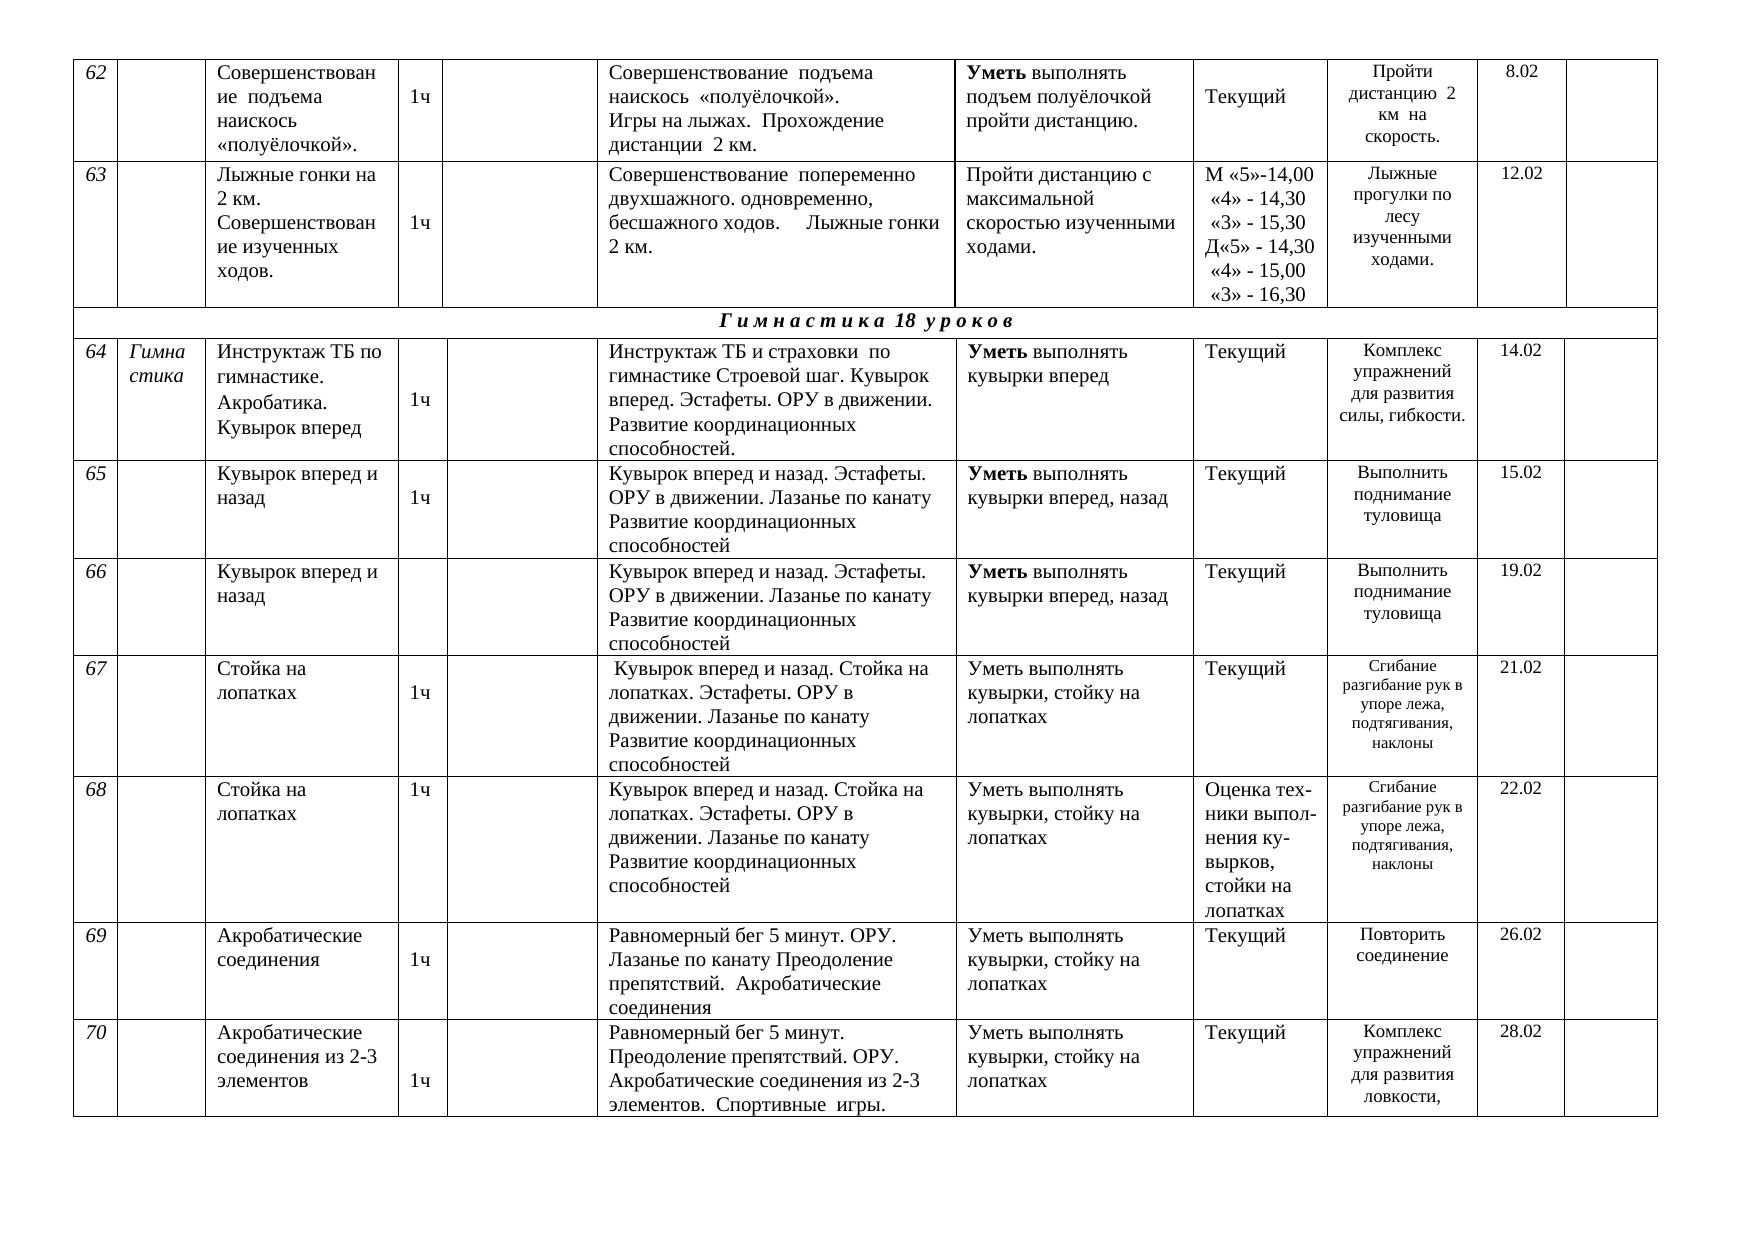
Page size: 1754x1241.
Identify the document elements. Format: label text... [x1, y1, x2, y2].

table_cell 15.02 [1478, 461, 1564, 557]
table_cell 1ч [399, 339, 447, 460]
table_cell Текущий [1194, 923, 1327, 1019]
table_cell Текущий [1194, 656, 1327, 776]
table_cell Уметь выполнять кувырки, стойку на лопатках [957, 777, 1193, 922]
table_cell Кувырок вперед и назад [206, 559, 398, 655]
table_cell Оценка техники выполнения кувырков, стойки на лопатках [1194, 777, 1327, 922]
table_cell 26.02 [1478, 923, 1564, 1019]
table_cell 8.02 [1478, 60, 1566, 161]
table_cell Уметь выполнять кувырки вперед [957, 339, 1193, 460]
table_cell [118, 60, 205, 161]
table_cell 1ч [399, 461, 447, 557]
table_cell [1565, 461, 1657, 557]
table_cell Текущий [1194, 339, 1327, 460]
table_cell [1565, 777, 1657, 922]
table_cell [448, 461, 597, 557]
table_cell [399, 559, 447, 655]
table_cell Кувырок вперед и назад. Эстафеты. ОРУ в движении. Лазанье по канату Развитие координационных способностей [598, 559, 956, 655]
table_cell М «5»-14,00 «4» - 14,30 «3» - 15,30 Д«5» - 14,30 «4» - 15,00 «3» - 16,30 [1194, 162, 1327, 307]
table_cell Комплекс упражнений для развития силы, гибкости. [1328, 339, 1477, 460]
table_cell [443, 162, 597, 307]
table_cell Текущий [1194, 60, 1327, 161]
table_cell Текущий [1194, 461, 1327, 557]
table_cell Кувырок вперед и назад. Эстафеты. ОРУ в движении. Лазанье по канату Развитие координационных способностей [598, 461, 956, 557]
table_cell Уметь выполнять кувырки вперед, назад [957, 461, 1193, 557]
table_cell [118, 923, 205, 1019]
table_cell [443, 60, 597, 161]
table_cell 19.02 [1478, 559, 1564, 655]
table_cell [448, 656, 597, 776]
table_cell Сгибание разгибание рук в упоре лежа, подтягивания, наклоны [1328, 656, 1477, 776]
table_cell [448, 339, 597, 460]
table_cell Стойка на лопатках [206, 777, 398, 922]
table_cell 67 [74, 656, 117, 776]
table_cell Совершенствование подъема наискось «полуёлочкой». Игры на лыжах. Прохождение дистанции 2 км. [598, 60, 954, 161]
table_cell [598, 1020, 956, 1116]
table_cell [448, 923, 597, 1019]
table_cell Лыжные прогулки по лесу изученными ходами. [1328, 162, 1477, 307]
table_cell Кувырок вперед и назад [206, 461, 398, 557]
table_cell Инструктаж ТБ по гимнастике. Акробатика. Кувырок вперед [206, 339, 398, 460]
table_cell 65 [74, 461, 117, 557]
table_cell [1328, 1020, 1477, 1116]
table_cell [448, 559, 597, 655]
table_cell [1565, 559, 1657, 655]
table_cell [118, 461, 205, 557]
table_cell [206, 1020, 398, 1116]
table_cell [118, 656, 205, 776]
table_cell 1ч [399, 777, 447, 922]
table_cell 12.02 [1478, 162, 1566, 307]
table_cell Повторить соединение [1328, 923, 1477, 1019]
table_cell [118, 777, 205, 922]
table_cell Выполнить поднимание туловища [1328, 559, 1477, 655]
table_cell Уметь выполнять подъем полуёлочкой пройти дистанцию. [956, 60, 1193, 161]
table_cell Г и м н а с т и к а 18 у р о к о в [74, 308, 1657, 338]
table_cell 1ч [399, 162, 442, 307]
table_cell Сгибание разгибание рук в упоре лежа, подтягивания, наклоны [1328, 777, 1477, 922]
table_cell Выполнить поднимание туловища [1328, 461, 1477, 557]
table_cell 14.02 [1478, 339, 1564, 460]
table_cell Пройти дистанцию 2 км на скорость. [1328, 60, 1477, 161]
table_cell [1565, 339, 1657, 460]
table_cell 70 [74, 1020, 117, 1116]
table_cell Текущий [1194, 559, 1327, 655]
table_cell Кувырок вперед и назад. Стойка на лопатках. Эстафеты. ОРУ в движении. Лазанье по канату Развитие координационных способностей [598, 777, 956, 922]
table_cell [1567, 162, 1657, 307]
table_cell 1ч [399, 60, 442, 161]
table_cell Кувырок вперед и назад. Стойка на лопатках. Эстафеты. ОРУ в движении. Лазанье по канату Развитие координационных способностей [598, 656, 956, 776]
table_cell 1ч [399, 1020, 447, 1116]
table_cell Акробатические соединения [206, 923, 398, 1019]
table_cell [118, 1020, 205, 1116]
table_cell [118, 162, 205, 307]
table_cell Совершенствование подъема наискось «полуёлочкой». [206, 60, 398, 161]
table_cell 66 [74, 559, 117, 655]
table_cell Уметь выполнять кувырки, стойку на лопатках [957, 923, 1193, 1019]
table_cell [448, 777, 597, 922]
table_cell Равномерный бег 5 минут. ОРУ. Лазанье по канату Преодоление препятствий. Акробатические соединения [598, 923, 956, 1019]
table_cell [118, 559, 205, 655]
table_cell [448, 1020, 597, 1116]
table_cell 28.02 [1478, 1020, 1564, 1116]
table_cell 69 [74, 923, 117, 1019]
table_cell [1567, 60, 1657, 161]
table_cell [1565, 656, 1657, 776]
table_cell 68 [74, 777, 117, 922]
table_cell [957, 1020, 1193, 1116]
table_cell 63 [74, 162, 117, 307]
table_cell Гимнастика [118, 339, 205, 460]
table_cell Стойка на лопатках [206, 656, 398, 776]
table_cell 1ч [399, 923, 447, 1019]
table_cell Пройти дистанцию с максимальной скоростью изученными ходами. [956, 162, 1193, 307]
table_cell 1ч [399, 656, 447, 776]
table_cell Лыжные гонки на 2 км. Совершенствование изученных ходов. [206, 162, 398, 307]
table_cell Текущий [1194, 1020, 1327, 1116]
table_cell Уметь выполнять кувырки, стойку на лопатках [957, 656, 1193, 776]
table_cell 21.02 [1478, 656, 1564, 776]
table_cell [1565, 923, 1657, 1019]
table_cell 62 [74, 60, 117, 161]
table_cell 64 [74, 339, 117, 460]
table_cell Инструктаж ТБ и страховки по гимнастике Строевой шаг. Кувырок вперед. Эстафеты. ОРУ в движении. Развитие координационных способностей. [598, 339, 956, 460]
table_cell Совершенствование попеременно двухшажного. одновременно, бесшажного ходов. Лыжные гонки 2 км. [598, 162, 954, 307]
table_cell Уметь выполнять кувырки вперед, назад [957, 559, 1193, 655]
table_cell [1565, 1020, 1657, 1116]
table_cell 22.02 [1478, 777, 1564, 922]
